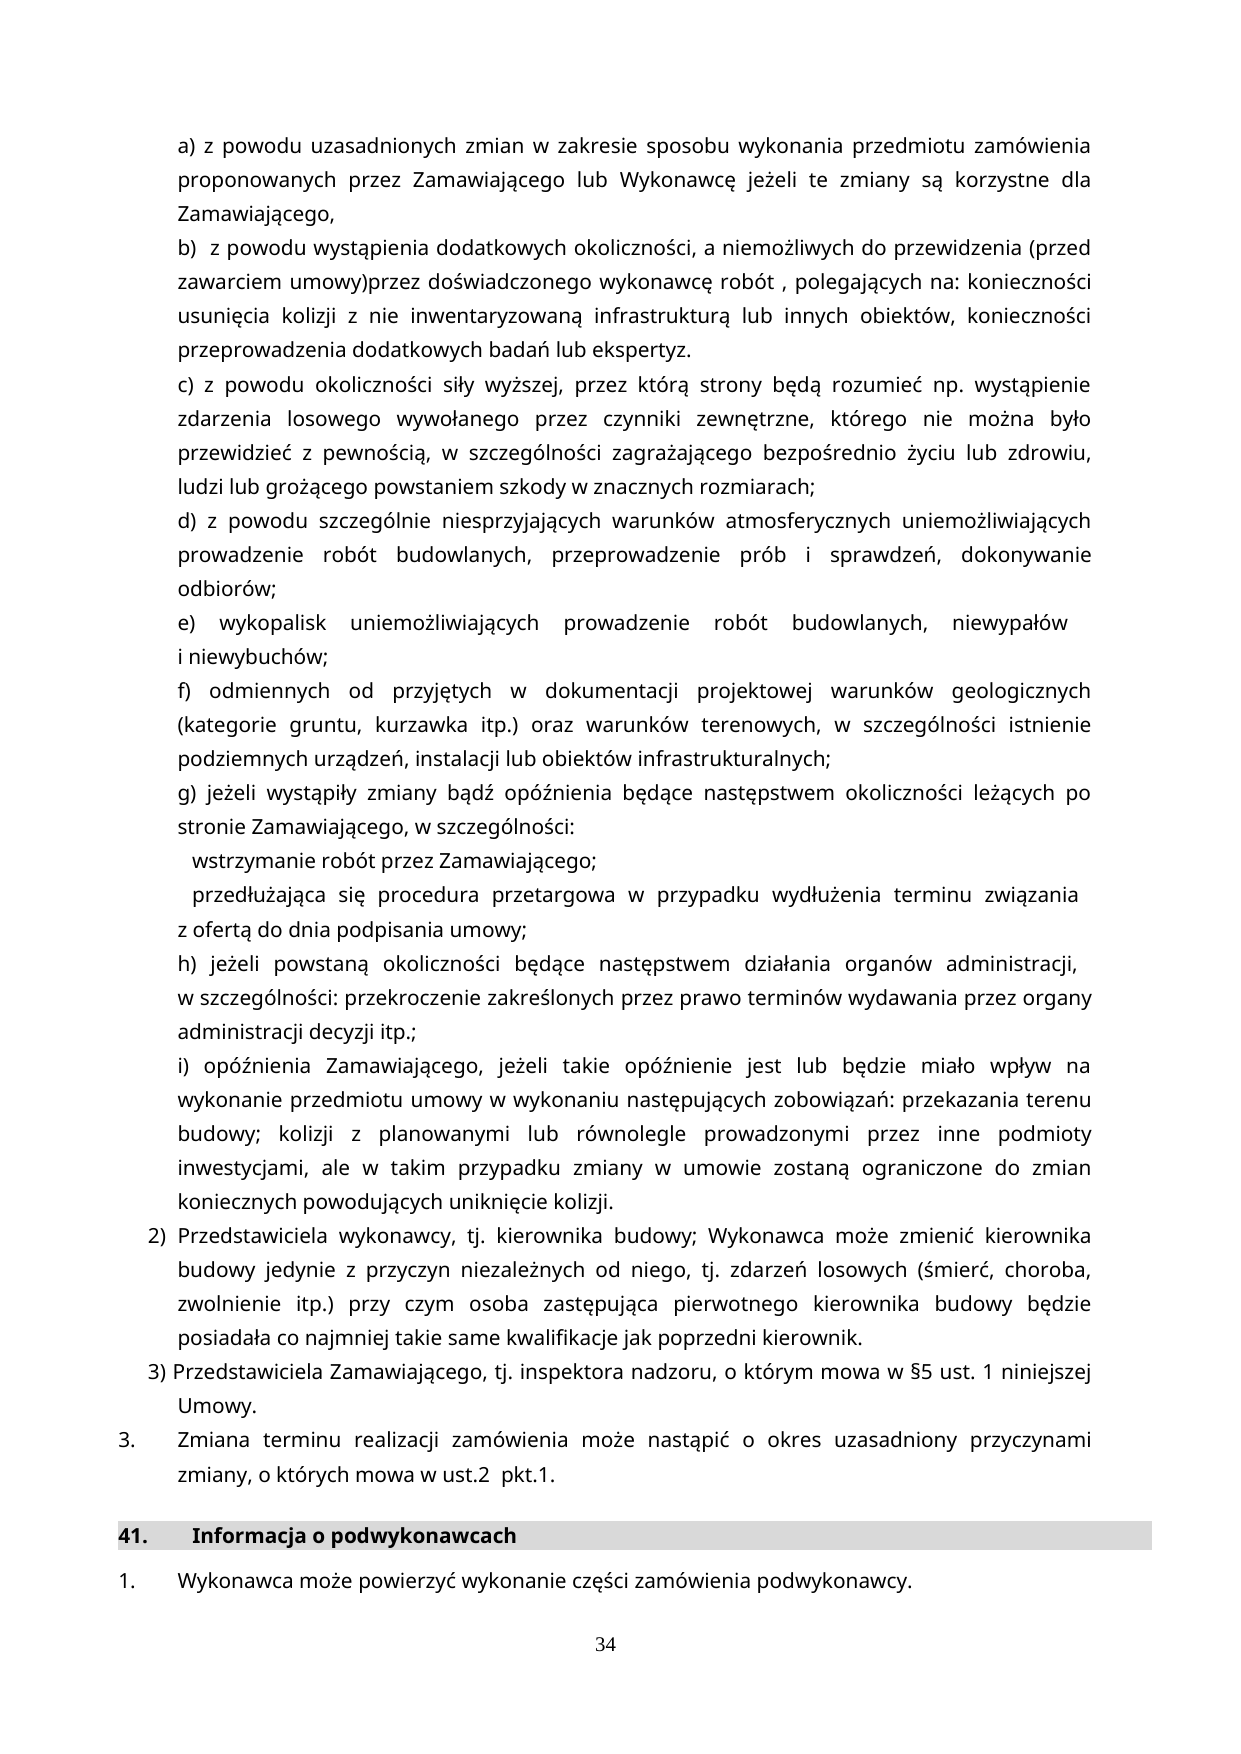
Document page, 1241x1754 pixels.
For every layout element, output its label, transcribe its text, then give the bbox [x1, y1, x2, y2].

text 2) Przedstawiciela wykonawcy, tj. kierownika budowy; Wykonawca może zmienić kierownika budowy jedynie z przyczyn niezależnych od niego, tj. zdarzeń losowych (śmierć, choroba, zwolnienie itp.) przy czym osoba zastępująca pierwotnego kierownika budowy będzie posiadała co najmniej takie same kwalifikacje jak poprzedni kierownik. [148, 1221, 1092, 1352]
text i) opóźnienia Zamawiającego, jeżeli takie opóźnienie jest lub będzie miało wpływ na wykonanie przedmiotu umowy w wykonaniu następujących zobowiązań: przekazania terenu budowy; kolizji z planowanymi lub równolegle prowadzonymi przez inne podmioty inwestycjami, ale w takim przypadku zmiany w umowie zostaną ograniczone do zmian koniecznych powodujących uniknięcie kolizji. [177, 1051, 1092, 1216]
text e) wykopalisk uniemożliwiających prowadzenie robót budowlanych, niewypałów i niewybuchów; [177, 608, 1092, 671]
text 41. Informacja o podwykonawcach [118, 1521, 1152, 1550]
text c) z powodu okoliczności siły wyższej, przez którą strony będą rozumieć np. wystąpienie zdarzenia losowego wywołanego przez czynniki zewnętrzne, którego nie można było przewidzieć z pewnością, w szczególności zagrażającego bezpośrednio życiu lub zdrowiu, ludzi lub grożącego powstaniem szkody w znacznych rozmiarach; [177, 370, 1092, 500]
text przedłużająca się procedura przetargowa w przypadku wydłużenia terminu związania z ofertą do dnia podpisania umowy; [177, 881, 1092, 943]
text 3) Przedstawiciela Zamawiającego, tj. inspektora nadzoru, o którym mowa w §5 ust. 1 niniejszej Umowy. [148, 1357, 1092, 1420]
text f) odmiennych od przyjętych w dokumentacji projektowej warunków geologicznych (kategorie gruntu, kurzawka itp.) oraz warunków terenowych, w szczególności istnienie podziemnych urządzeń, instalacji lub obiektów infrastrukturalnych; [177, 676, 1092, 773]
text 3. Zmiana terminu realizacji zamówienia może nastąpić o okres uzasadniony przyczynami zmiany, o których mowa w ust.2 pkt.1. [118, 1426, 1092, 1488]
text a) z powodu uzasadnionych zmian w zakresie sposobu wykonania przedmiotu zamówienia proponowanych przez Zamawiającego lub Wykonawcę jeżeli te zmiany są korzystne dla Zamawiającego, [177, 131, 1092, 228]
text wstrzymanie robót przez Zamawiającego; [177, 847, 1092, 875]
text d) z powodu szczególnie niesprzyjających warunków atmosferycznych uniemożliwiających prowadzenie robót budowlanych, przeprowadzenie prób i sprawdzeń, dokonywanie odbiorów; [177, 506, 1092, 602]
list Wykonawca może powierzyć wykonanie części zamówienia podwykonawcy. [118, 1566, 1092, 1595]
text b) z powodu wystąpienia dodatkowych okoliczności, a niemożliwych do przewidzenia (przed zawarciem umowy)przez doświadczonego wykonawcę robót , polegających na: konieczności usunięcia kolizji z nie inwentaryzowaną infrastrukturą lub innych obiektów, konieczności przeprowadzenia dodatkowych badań lub ekspertyz. [177, 233, 1092, 364]
text h) jeżeli powstaną okoliczności będące następstwem działania organów administracji, w szczególności: przekroczenie zakreślonych przez prawo terminów wydawania przez organy administracji decyzji itp.; [177, 949, 1092, 1045]
text g) jeżeli wystąpiły zmiany bądź opóźnienia będące następstwem okoliczności leżących po stronie Zamawiającego, w szczególności: [177, 778, 1092, 841]
